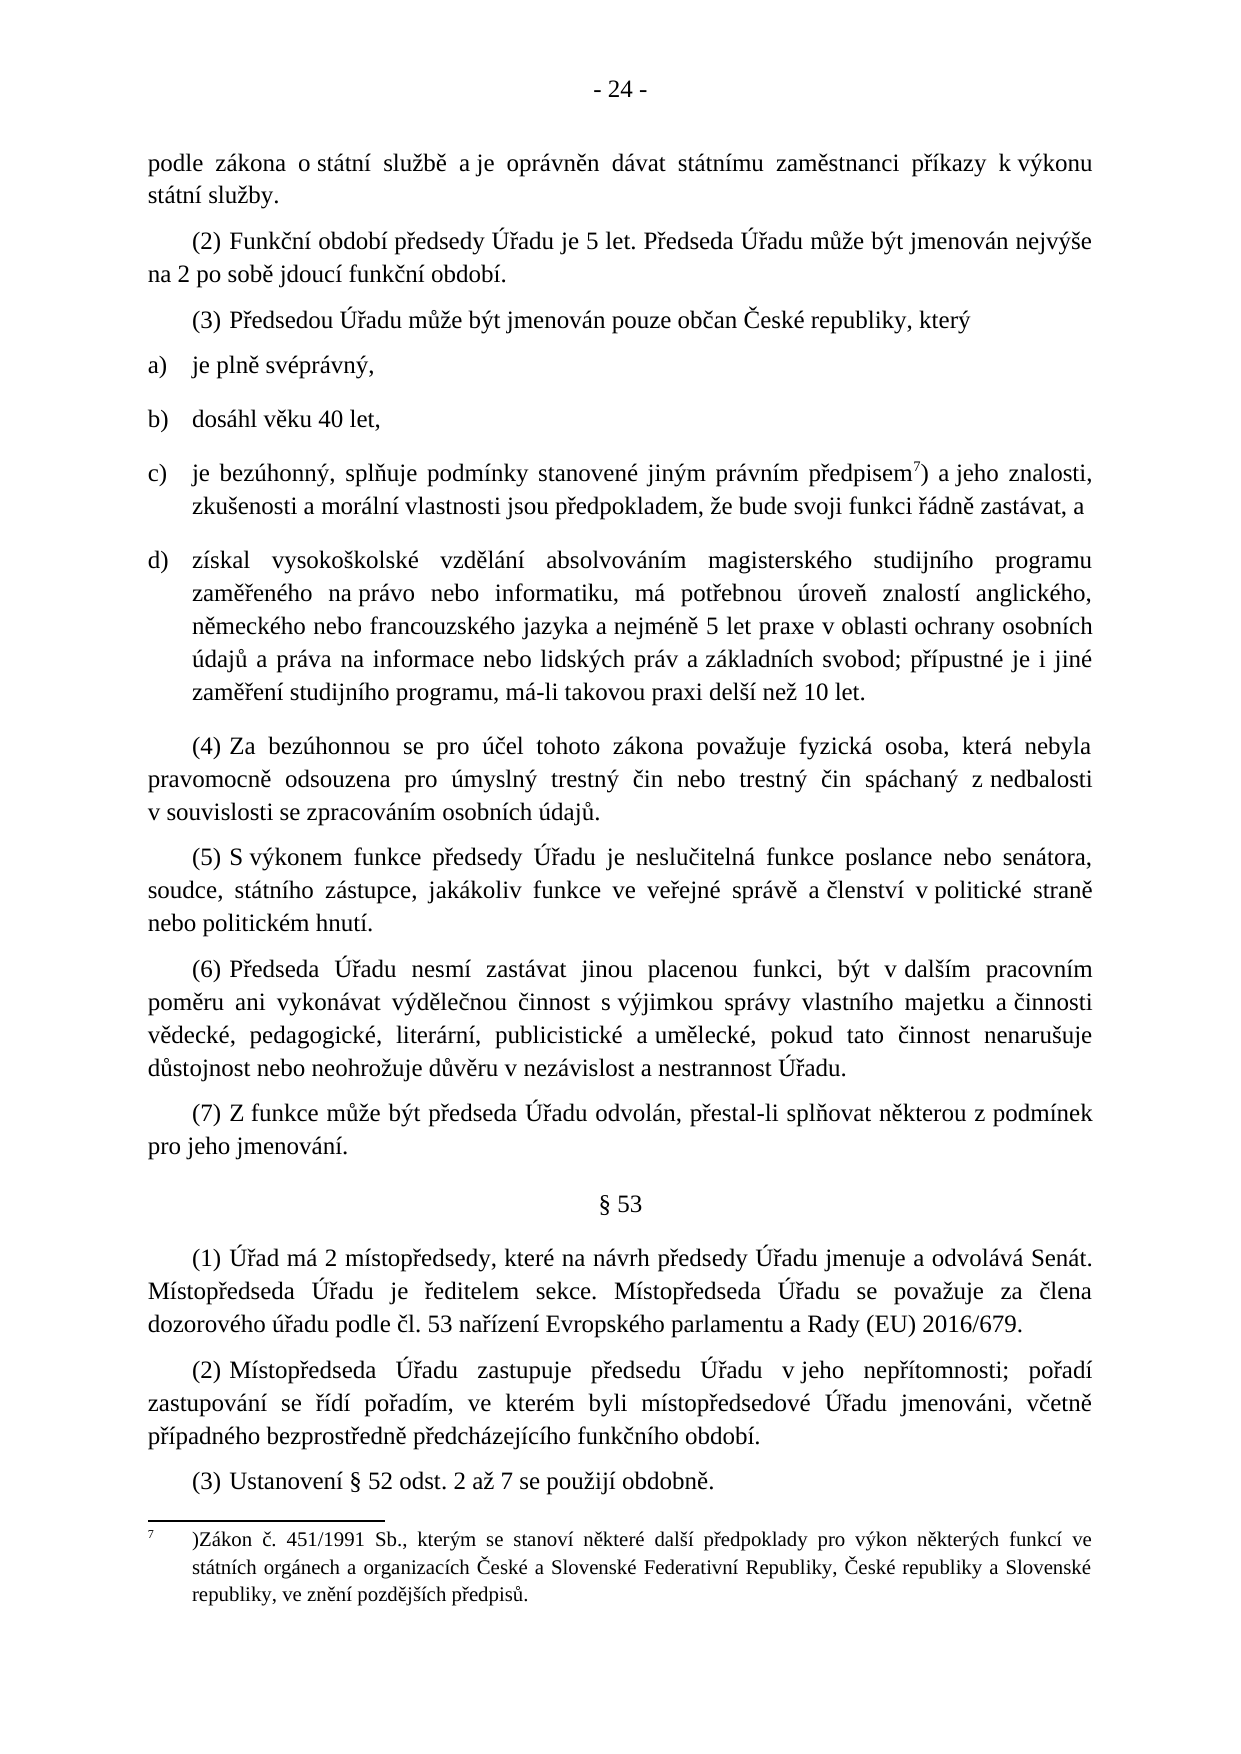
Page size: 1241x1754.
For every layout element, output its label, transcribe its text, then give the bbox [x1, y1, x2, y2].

list Místopředseda Úřadu zastupuje předsedu Úřadu v jeho nepřítomnosti; pořadí zastupování se řídí pořadím, ve kterém byli místopředsedové Úřadu jmenováni, včetně případného bezprostředně předcházejícího funkčního období. [148, 1355, 1093, 1450]
text dosáhl věku 40 let, [148, 404, 1093, 433]
list Ustanovení § 52 odst. 2 až 7 se použijí obdobně. [148, 1466, 1093, 1495]
text je plně svéprávný, [148, 350, 1093, 379]
text Z funkce může být předseda Úřadu odvolán, přestal-li splňovat některou z podmínek pro jeho jmenování. [148, 1098, 1093, 1160]
list Funkční období předsedy Úřadu je 5 let. Předseda Úřadu může být jmenován nejvýše na 2 po sobě jdoucí funkční období. [148, 226, 1093, 288]
text je bezúhonný, splňuje podmínky stanovené jiným právním předpisem) a jeho znalosti, zkušenosti a morální vlastnosti jsou předpokladem, že bude svoji funkci řádně zastávat, a [148, 458, 1093, 520]
text § 53 [148, 1189, 1093, 1218]
text získal vysokoškolské vzdělání absolvováním magisterského studijního programu zaměřeného na právo nebo informatiku, má potřebnou úroveň znalostí anglického, německého nebo francouzského jazyka a nejméně 5 let praxe v oblasti ochrany osobních údajů a práva na informace nebo lidských práv a základních svobod; přípustné je i jiné zaměření studijního programu, má-li takovou praxi delší než 10 let. [148, 545, 1093, 706]
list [148, 148, 1093, 209]
text Předseda Úřadu nesmí zastávat jinou placenou funkci, být v dalším pracovním poměru ani vykonávat výdělečnou činnost s výjimkou správy vlastního majetku a činnosti vědecké, pedagogické, literární, publicistické a umělecké, pokud tato činnost nenarušuje důstojnost nebo neohrožuje důvěru v nezávislost a nestrannost Úřadu. [148, 954, 1093, 1082]
text Za bezúhonnou se pro účel tohoto zákona považuje fyzická osoba, která nebyla pravomocně odsouzena pro úmyslný trestný čin nebo trestný čin spáchaný z nedbalosti v souvislosti se zpracováním osobních údajů. [148, 731, 1093, 826]
list Předsedou Úřadu může být jmenován pouze občan České republiky, který [148, 305, 1093, 333]
text S výkonem funkce předsedy Úřadu je neslučitelná funkce poslance nebo senátora, soudce, státního zástupce, jakákoliv funkce ve veřejné správě a členství v politické straně nebo politickém hnutí. [148, 842, 1093, 937]
list Úřad má 2 místopředsedy, které na návrh předsedy Úřadu jmenuje a odvolává Senát. Místopředseda Úřadu je ředitelem sekce. Místopředseda Úřadu se považuje za člena dozorového úřadu podle čl. 53 nařízení Evropského parlamentu a Rady (EU) 2016/679. [148, 1243, 1093, 1338]
